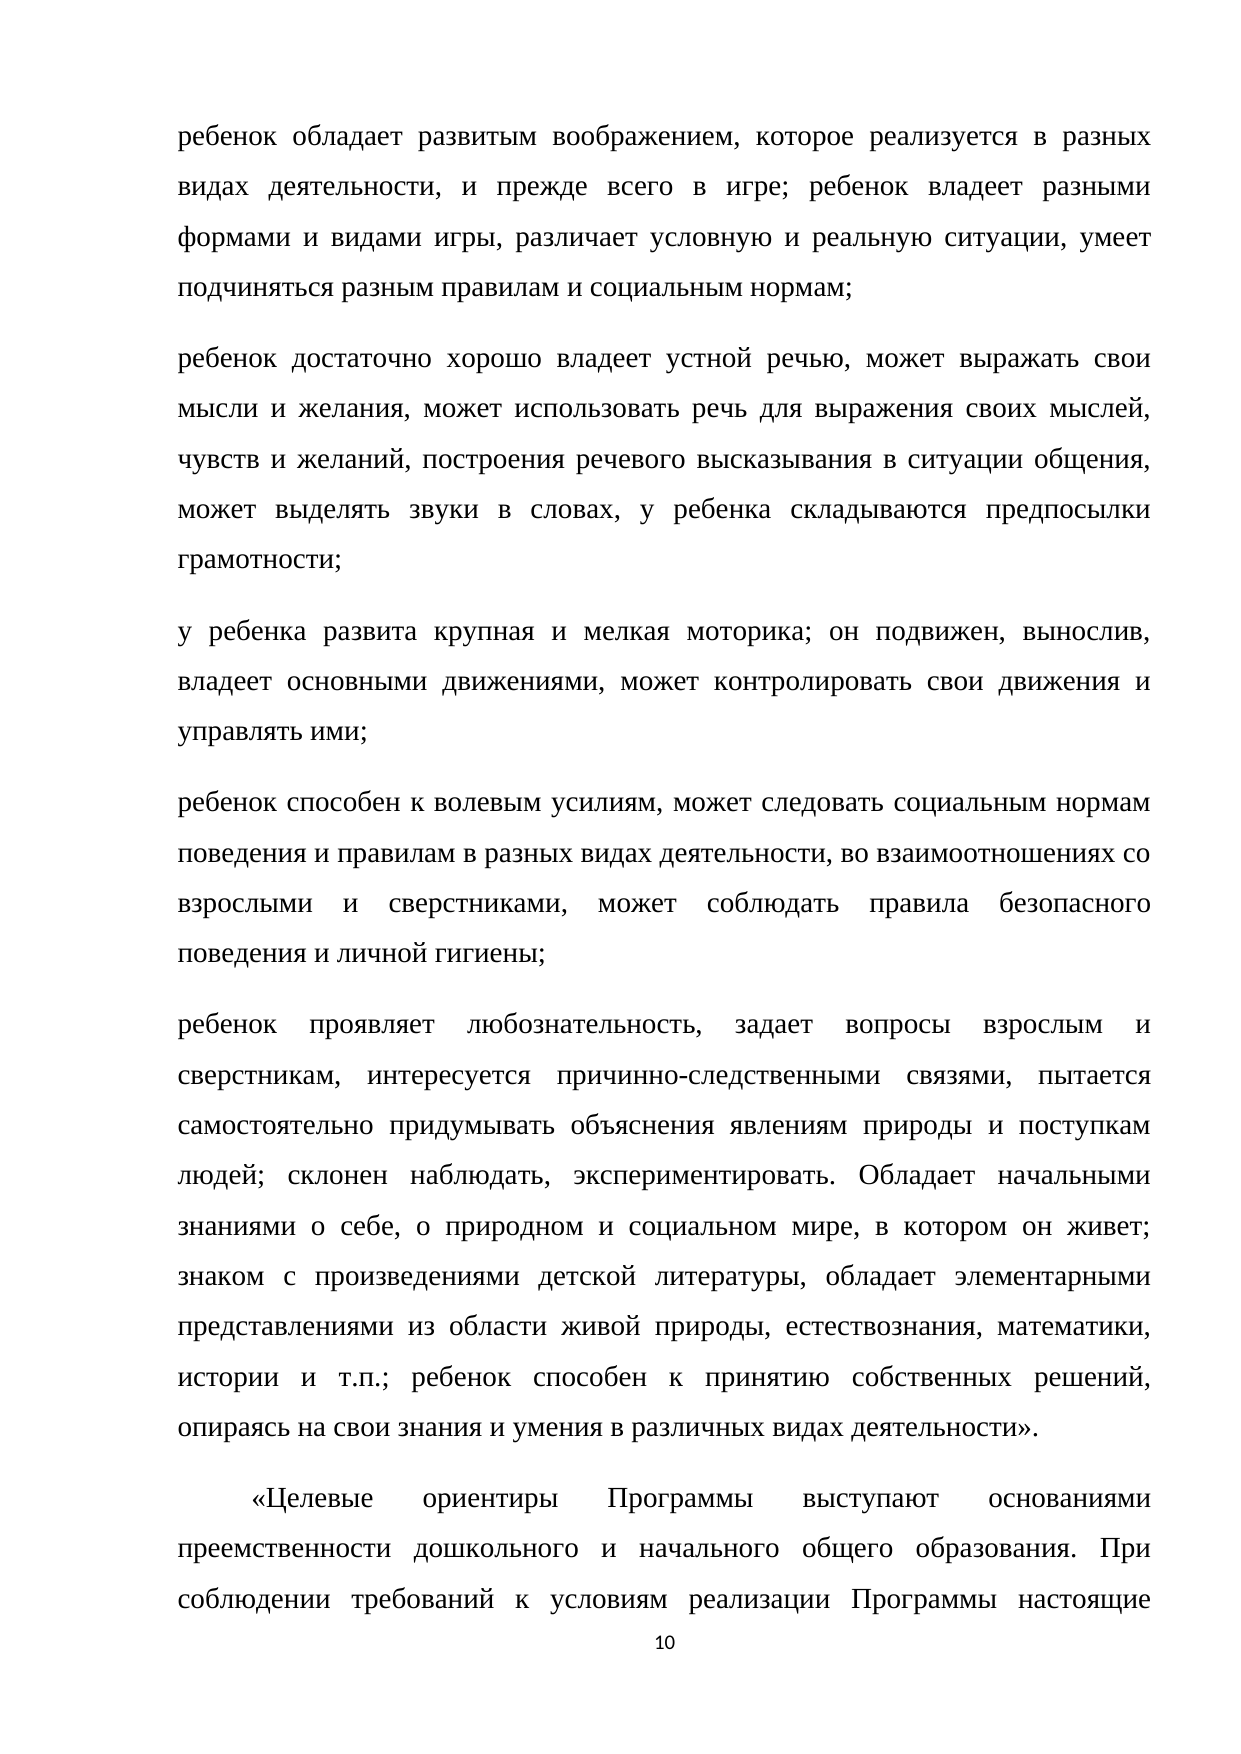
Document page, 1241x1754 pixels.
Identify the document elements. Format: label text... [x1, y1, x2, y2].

text ребенок способен к волевым усилиям, может следовать социальным нормам поведения и правилам в разных видах деятельности, во взаимоотношениях со взрослыми и сверстниками, может соблюдать правила безопасного поведения и личной гигиены; [177, 784, 1152, 969]
text ребенок обладает развитым воображением, которое реализуется в разных видах деятельности, и прежде всего в игре; ребенок владеет разными формами и видами игры, различает условную и реальную ситуации, умеет подчиняться разным правилам и социальным нормам; [177, 118, 1152, 303]
text ребенок проявляет любознательность, задает вопросы взрослым и сверстникам, интересуется причинно-следственными связями, пытается самостоятельно придумывать объяснения явлениям природы и поступкам людей; склонен наблюдать, экспериментировать. Обладает начальными знаниями о себе, о природном и социальном мире, в котором он живет; знаком с произведениями детской литературы, обладает элементарными представлениями из области живой природы, естествознания, математики, истории и т.п.; ребенок способен к принятию собственных решений, опираясь на свои знания и умения в различных видах деятельности». [177, 1006, 1152, 1442]
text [177, 1480, 1152, 1614]
text ребенок достаточно хорошо владеет устной речью, может выражать свои мысли и желания, может использовать речь для выражения своих мыслей, чувств и желаний, построения речевого высказывания в ситуации общения, может выделять звуки в словах, у ребенка складываются предпосылки грамотности; [177, 340, 1152, 575]
text у ребенка развита крупная и мелкая моторика; он подвижен, вынослив, владеет основными движениями, может контролировать свои движения и управлять ими; [177, 613, 1152, 747]
